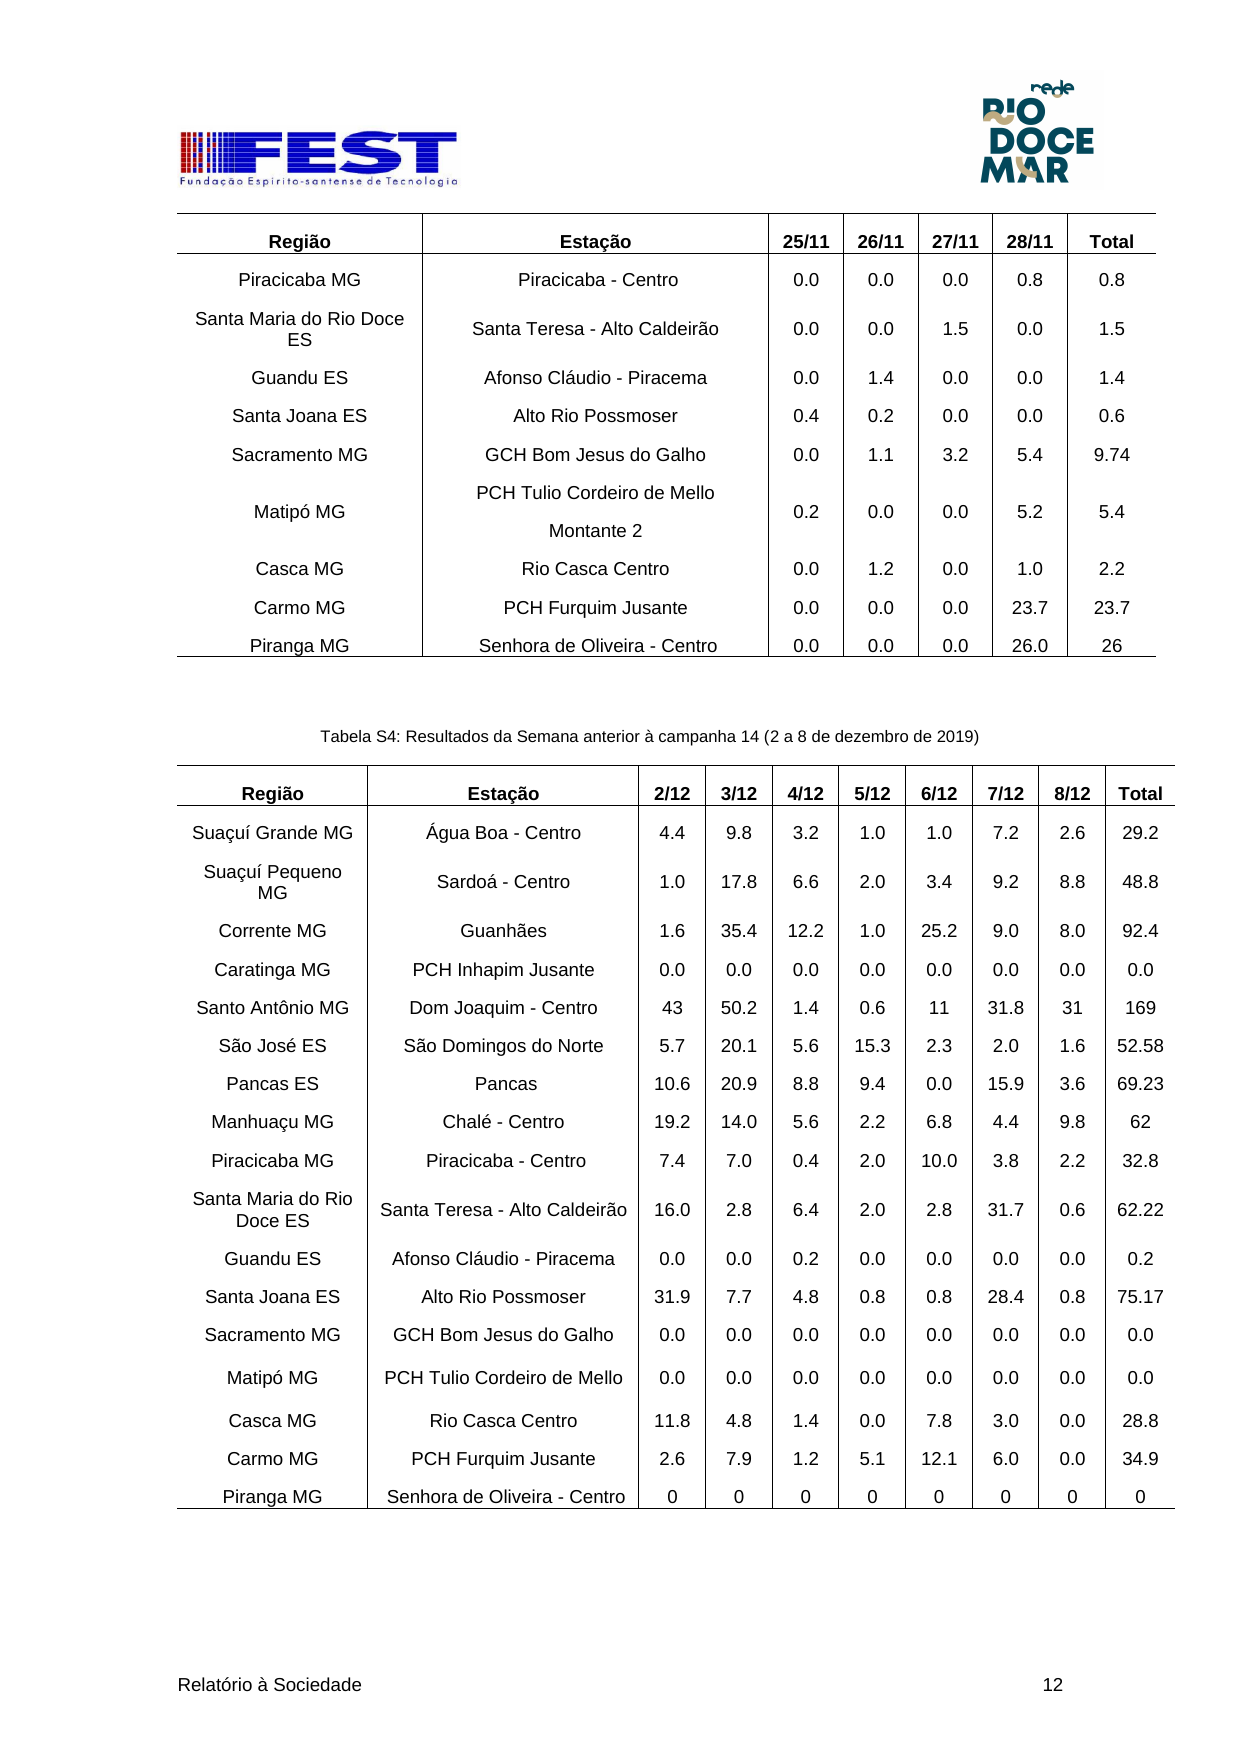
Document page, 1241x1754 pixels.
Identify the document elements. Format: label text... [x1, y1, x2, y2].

table_cell 0.0 [844, 254, 918, 291]
table_cell 0.0 [706, 1346, 772, 1393]
table_cell 1.4 [773, 1393, 838, 1431]
table_header 6/12 [906, 766, 972, 804]
table_cell 0.0 [973, 942, 1038, 980]
table_cell 1.0 [839, 904, 905, 942]
table_cell 0.0 [769, 254, 843, 291]
table_cell Chalé - Centro [368, 1095, 638, 1133]
table_cell 8.8 [1039, 844, 1105, 903]
table_cell 0.0 [839, 1231, 905, 1269]
table_cell 0.0 [773, 942, 838, 980]
table_cell Afonso Cláudio - Piracema [368, 1231, 638, 1269]
table_header 2/12 [639, 766, 705, 804]
table_cell Guandu ES [177, 350, 422, 389]
table_cell 0.0 [769, 427, 843, 465]
table_cell 8.8 [773, 1056, 838, 1095]
table_cell Santa Maria do Rio Doce ES [177, 291, 422, 350]
table_cell 10.0 [906, 1133, 972, 1171]
table_cell 1.0 [639, 844, 705, 903]
table_cell 3.6 [1039, 1056, 1105, 1095]
table_cell Manhuaçu MG [177, 1095, 367, 1133]
table_cell 31.7 [973, 1171, 1038, 1231]
table_cell 7.9 [706, 1431, 772, 1469]
table_cell 169 [1106, 980, 1175, 1018]
table_cell 34.9 [1106, 1431, 1175, 1469]
table_cell 0.0 [844, 618, 918, 656]
table_header 26/11 [844, 214, 918, 252]
table_cell GCH Bom Jesus do Galho [368, 1308, 638, 1346]
table_cell 26.0 [993, 618, 1067, 656]
table_cell PCH Furquim Jusante [368, 1431, 638, 1469]
table_cell 20.9 [706, 1056, 772, 1095]
table_cell Santa Joana ES [177, 389, 422, 427]
table_cell 0 [906, 1470, 972, 1508]
table_cell 5.4 [1068, 465, 1156, 542]
table_cell PCH Inhapim Jusante [368, 942, 638, 980]
table_cell 0.0 [839, 1346, 905, 1393]
table_cell 9.4 [839, 1056, 905, 1095]
table_cell 12.1 [906, 1431, 972, 1469]
table_cell 0.0 [769, 618, 843, 656]
table_cell 23.7 [1068, 580, 1156, 618]
table_cell 0.0 [993, 350, 1067, 389]
table_cell 0.0 [639, 1231, 705, 1269]
table_cell 0.0 [906, 1056, 972, 1095]
table_cell 0 [1039, 1470, 1105, 1508]
table_header Região [177, 214, 422, 252]
table_cell Senhora de Oliveira - Centro [368, 1470, 638, 1508]
table_cell Casca MG [177, 1393, 367, 1431]
table_cell 6.4 [773, 1171, 838, 1231]
table_cell 3.2 [919, 427, 992, 465]
table_cell 9.8 [706, 806, 772, 844]
table_cell 12.2 [773, 904, 838, 942]
table_cell 4.8 [773, 1269, 838, 1307]
table_cell 3.0 [973, 1393, 1038, 1431]
table_cell 2.2 [1039, 1133, 1105, 1171]
table_cell 62 [1106, 1095, 1175, 1133]
table_cell 0.0 [1039, 1308, 1105, 1346]
table_cell 5.6 [773, 1018, 838, 1056]
table_cell 7.4 [639, 1133, 705, 1171]
table_cell 7.8 [906, 1393, 972, 1431]
table_cell Casca MG [177, 542, 422, 580]
table_cell 0.0 [773, 1346, 838, 1393]
table_cell 4.4 [639, 806, 705, 844]
table_cell 0.0 [1106, 1346, 1175, 1393]
table_cell 0.2 [773, 1231, 838, 1269]
table_cell 9.8 [1039, 1095, 1105, 1133]
table_cell 35.4 [706, 904, 772, 942]
table_cell Suaçuí Grande MG [177, 806, 367, 844]
table_cell 0.0 [639, 1308, 705, 1346]
table_cell 0 [973, 1470, 1038, 1508]
table_cell 17.8 [706, 844, 772, 903]
table_cell 0 [706, 1470, 772, 1508]
table_cell 14.0 [706, 1095, 772, 1133]
table_cell 2.6 [1039, 806, 1105, 844]
table_cell 0.0 [844, 465, 918, 542]
table_cell 0.0 [1106, 1308, 1175, 1346]
table_cell 26 [1068, 618, 1156, 656]
table_cell 0.0 [919, 542, 992, 580]
table_cell Água Boa - Centro [368, 806, 638, 844]
table_cell 2.8 [906, 1171, 972, 1231]
table_cell 29.2 [1106, 806, 1175, 844]
table_cell 0.0 [1039, 1346, 1105, 1393]
table_cell 23.7 [993, 580, 1067, 618]
table_cell 0.8 [1039, 1269, 1105, 1307]
table_header Total [1106, 766, 1175, 804]
table_cell 2.6 [639, 1431, 705, 1469]
table_cell PCH Furquim Jusante [423, 580, 768, 618]
table_cell Pancas ES [177, 1056, 367, 1095]
table_cell 3.8 [973, 1133, 1038, 1171]
table_cell 0.2 [769, 465, 843, 542]
table_cell Pancas [368, 1056, 638, 1095]
table_cell 16.0 [639, 1171, 705, 1231]
table_cell Rio Casca Centro [423, 542, 768, 580]
table_cell Caratinga MG [177, 942, 367, 980]
table_cell 0.0 [919, 350, 992, 389]
table_cell 0.0 [769, 542, 843, 580]
table_cell 0.0 [919, 465, 992, 542]
table_cell 6.8 [906, 1095, 972, 1133]
table_cell 0.8 [839, 1269, 905, 1307]
table_cell Guandu ES [177, 1231, 367, 1269]
table_cell Senhora de Oliveira - Centro [423, 618, 768, 656]
table_cell 0.0 [844, 580, 918, 618]
table_cell 1.0 [906, 806, 972, 844]
table_cell 11.8 [639, 1393, 705, 1431]
table_cell 2.0 [839, 1171, 905, 1231]
table_header Total [1068, 214, 1156, 252]
table_cell 0 [839, 1470, 905, 1508]
table_header Região [177, 766, 367, 804]
table_cell Piranga MG [177, 1470, 367, 1508]
table_cell PCH Tulio Cordeiro de Mello [368, 1346, 638, 1393]
table_cell 0.0 [639, 1346, 705, 1393]
table_cell 75.17 [1106, 1269, 1175, 1307]
table_cell 0.4 [769, 389, 843, 427]
text Tabela S4: Resultados da Semana anterior à campanha 14 (2 a 8 de dezembro de 2019) [177, 727, 1122, 746]
table_cell 2.0 [839, 1133, 905, 1171]
table_cell 0 [639, 1470, 705, 1508]
table_cell Matipó MG [177, 465, 422, 542]
table_cell 0.0 [706, 1231, 772, 1269]
table_cell 25.2 [906, 904, 972, 942]
table_cell Santo Antônio MG [177, 980, 367, 1018]
table_cell Piracicaba MG [177, 254, 422, 291]
table_cell 15.3 [839, 1018, 905, 1056]
table_cell 0 [1106, 1470, 1175, 1508]
table_cell 0.0 [973, 1346, 1038, 1393]
table_cell Afonso Cláudio - Piracema [423, 350, 768, 389]
table_cell 0.0 [906, 1308, 972, 1346]
table_cell Santa Maria do Rio Doce ES [177, 1171, 367, 1231]
table_cell 1.4 [773, 980, 838, 1018]
table_cell 5.7 [639, 1018, 705, 1056]
table_cell 0.4 [773, 1133, 838, 1171]
table_cell 0.2 [844, 389, 918, 427]
table_cell 32.8 [1106, 1133, 1175, 1171]
table_cell 1.5 [919, 291, 992, 350]
table_cell 0 [773, 1470, 838, 1508]
table_cell 4.8 [706, 1393, 772, 1431]
table_cell 5.1 [839, 1431, 905, 1469]
table_cell São José ES [177, 1018, 367, 1056]
table_cell 15.9 [973, 1056, 1038, 1095]
table_cell 0.0 [773, 1308, 838, 1346]
table_cell 48.8 [1106, 844, 1175, 903]
table_cell 0.0 [1106, 942, 1175, 980]
table_cell 1.2 [844, 542, 918, 580]
table_cell Dom Joaquim - Centro [368, 980, 638, 1018]
table_cell 0.0 [906, 1231, 972, 1269]
table_header 8/12 [1039, 766, 1105, 804]
table_cell 0.0 [919, 389, 992, 427]
table_cell Piracicaba - Centro [423, 254, 768, 291]
table_cell Santa Joana ES [177, 1269, 367, 1307]
table_header 28/11 [993, 214, 1067, 252]
table_header Estação [368, 766, 638, 804]
table_cell 62.22 [1106, 1171, 1175, 1231]
table_cell 0.2 [1106, 1231, 1175, 1269]
table_cell 31.8 [973, 980, 1038, 1018]
table_cell Piracicaba - Centro [368, 1133, 638, 1171]
table_cell 0.0 [919, 618, 992, 656]
table_cell Piracicaba MG [177, 1133, 367, 1171]
table_cell 5.4 [993, 427, 1067, 465]
table_cell Piranga MG [177, 618, 422, 656]
table_cell 0.8 [906, 1269, 972, 1307]
table_cell 0.0 [1039, 942, 1105, 980]
table_cell 7.7 [706, 1269, 772, 1307]
table_cell PCH Tulio Cordeiro de Mello Montante 2 [423, 465, 768, 542]
table_cell 1.6 [1039, 1018, 1105, 1056]
table_cell 50.2 [706, 980, 772, 1018]
table_cell 6.0 [973, 1431, 1038, 1469]
table_cell GCH Bom Jesus do Galho [423, 427, 768, 465]
picture [177, 125, 462, 190]
table_cell Alto Rio Possmoser [368, 1269, 638, 1307]
table_cell 3.4 [906, 844, 972, 903]
table_cell 7.0 [706, 1133, 772, 1171]
table_cell Matipó MG [177, 1346, 367, 1393]
table_cell 0.0 [639, 942, 705, 980]
table_header 27/11 [919, 214, 992, 252]
table_cell 0.0 [839, 1308, 905, 1346]
table_cell 52.58 [1106, 1018, 1175, 1056]
table_cell 0.0 [1039, 1393, 1105, 1431]
table_cell 69.23 [1106, 1056, 1175, 1095]
table_cell 8.0 [1039, 904, 1105, 942]
table_cell 1.0 [993, 542, 1067, 580]
table_cell 0.0 [993, 291, 1067, 350]
table_cell Sacramento MG [177, 1308, 367, 1346]
table_cell 2.0 [839, 844, 905, 903]
table_cell 2.0 [973, 1018, 1038, 1056]
table_cell 2.8 [706, 1171, 772, 1231]
table_cell Guanhães [368, 904, 638, 942]
table_cell 10.6 [639, 1056, 705, 1095]
picture [970, 70, 1104, 190]
table_header 25/11 [769, 214, 843, 252]
table_cell São Domingos do Norte [368, 1018, 638, 1056]
table_cell Santa Teresa - Alto Caldeirão [368, 1171, 638, 1231]
table_cell 20.1 [706, 1018, 772, 1056]
table_cell 5.2 [993, 465, 1067, 542]
table_cell 0.0 [973, 1308, 1038, 1346]
table_cell 7.2 [973, 806, 1038, 844]
table_cell 0.0 [769, 350, 843, 389]
table_cell 31 [1039, 980, 1105, 1018]
table_cell 0.6 [839, 980, 905, 1018]
table_cell 0.0 [769, 291, 843, 350]
table_cell 0.0 [839, 942, 905, 980]
table_cell 0.0 [906, 1346, 972, 1393]
table_cell 31.9 [639, 1269, 705, 1307]
table_header 7/12 [973, 766, 1038, 804]
table_cell 6.6 [773, 844, 838, 903]
table_cell 0.6 [1068, 389, 1156, 427]
table_cell 0.0 [769, 580, 843, 618]
table_cell 0.0 [919, 254, 992, 291]
table_cell 2.2 [1068, 542, 1156, 580]
table_cell 1.4 [844, 350, 918, 389]
table_cell 43 [639, 980, 705, 1018]
table_cell 28.4 [973, 1269, 1038, 1307]
table_cell 1.4 [1068, 350, 1156, 389]
table_cell 9.0 [973, 904, 1038, 942]
table_cell 0.0 [844, 291, 918, 350]
table_cell 0.8 [993, 254, 1067, 291]
table_cell 0.0 [993, 389, 1067, 427]
table_header Estação [423, 214, 768, 252]
table_cell Santa Teresa - Alto Caldeirão [423, 291, 768, 350]
table_cell 4.4 [973, 1095, 1038, 1133]
table_cell 0.0 [839, 1393, 905, 1431]
table_cell 28.8 [1106, 1393, 1175, 1431]
table_header 3/12 [706, 766, 772, 804]
table_cell 9.74 [1068, 427, 1156, 465]
table_cell 9.2 [973, 844, 1038, 903]
table_header 4/12 [773, 766, 838, 804]
table_cell 0.0 [1039, 1231, 1105, 1269]
table_cell Corrente MG [177, 904, 367, 942]
table_cell 0.8 [1068, 254, 1156, 291]
table_cell 0.0 [706, 942, 772, 980]
table_cell Suaçuí Pequeno MG [177, 844, 367, 903]
table_cell 0.0 [919, 580, 992, 618]
table_cell 1.6 [639, 904, 705, 942]
table_cell Carmo MG [177, 1431, 367, 1469]
table_cell 19.2 [639, 1095, 705, 1133]
table_cell 1.2 [773, 1431, 838, 1469]
table_cell Carmo MG [177, 580, 422, 618]
table_cell 2.2 [839, 1095, 905, 1133]
table_cell 3.2 [773, 806, 838, 844]
table_cell 0.0 [906, 942, 972, 980]
table_cell 0.0 [1039, 1431, 1105, 1469]
table_header 5/12 [839, 766, 905, 804]
table_cell Sardoá - Centro [368, 844, 638, 903]
table_cell 2.3 [906, 1018, 972, 1056]
table_cell 1.5 [1068, 291, 1156, 350]
table_cell 0.6 [1039, 1171, 1105, 1231]
table_cell 0.0 [706, 1308, 772, 1346]
table_cell Alto Rio Possmoser [423, 389, 768, 427]
table_cell 1.1 [844, 427, 918, 465]
table_cell Rio Casca Centro [368, 1393, 638, 1431]
table_cell 92.4 [1106, 904, 1175, 942]
table_cell Sacramento MG [177, 427, 422, 465]
table_cell 5.6 [773, 1095, 838, 1133]
table_cell 1.0 [839, 806, 905, 844]
table_cell 0.0 [973, 1231, 1038, 1269]
table_cell 11 [906, 980, 972, 1018]
